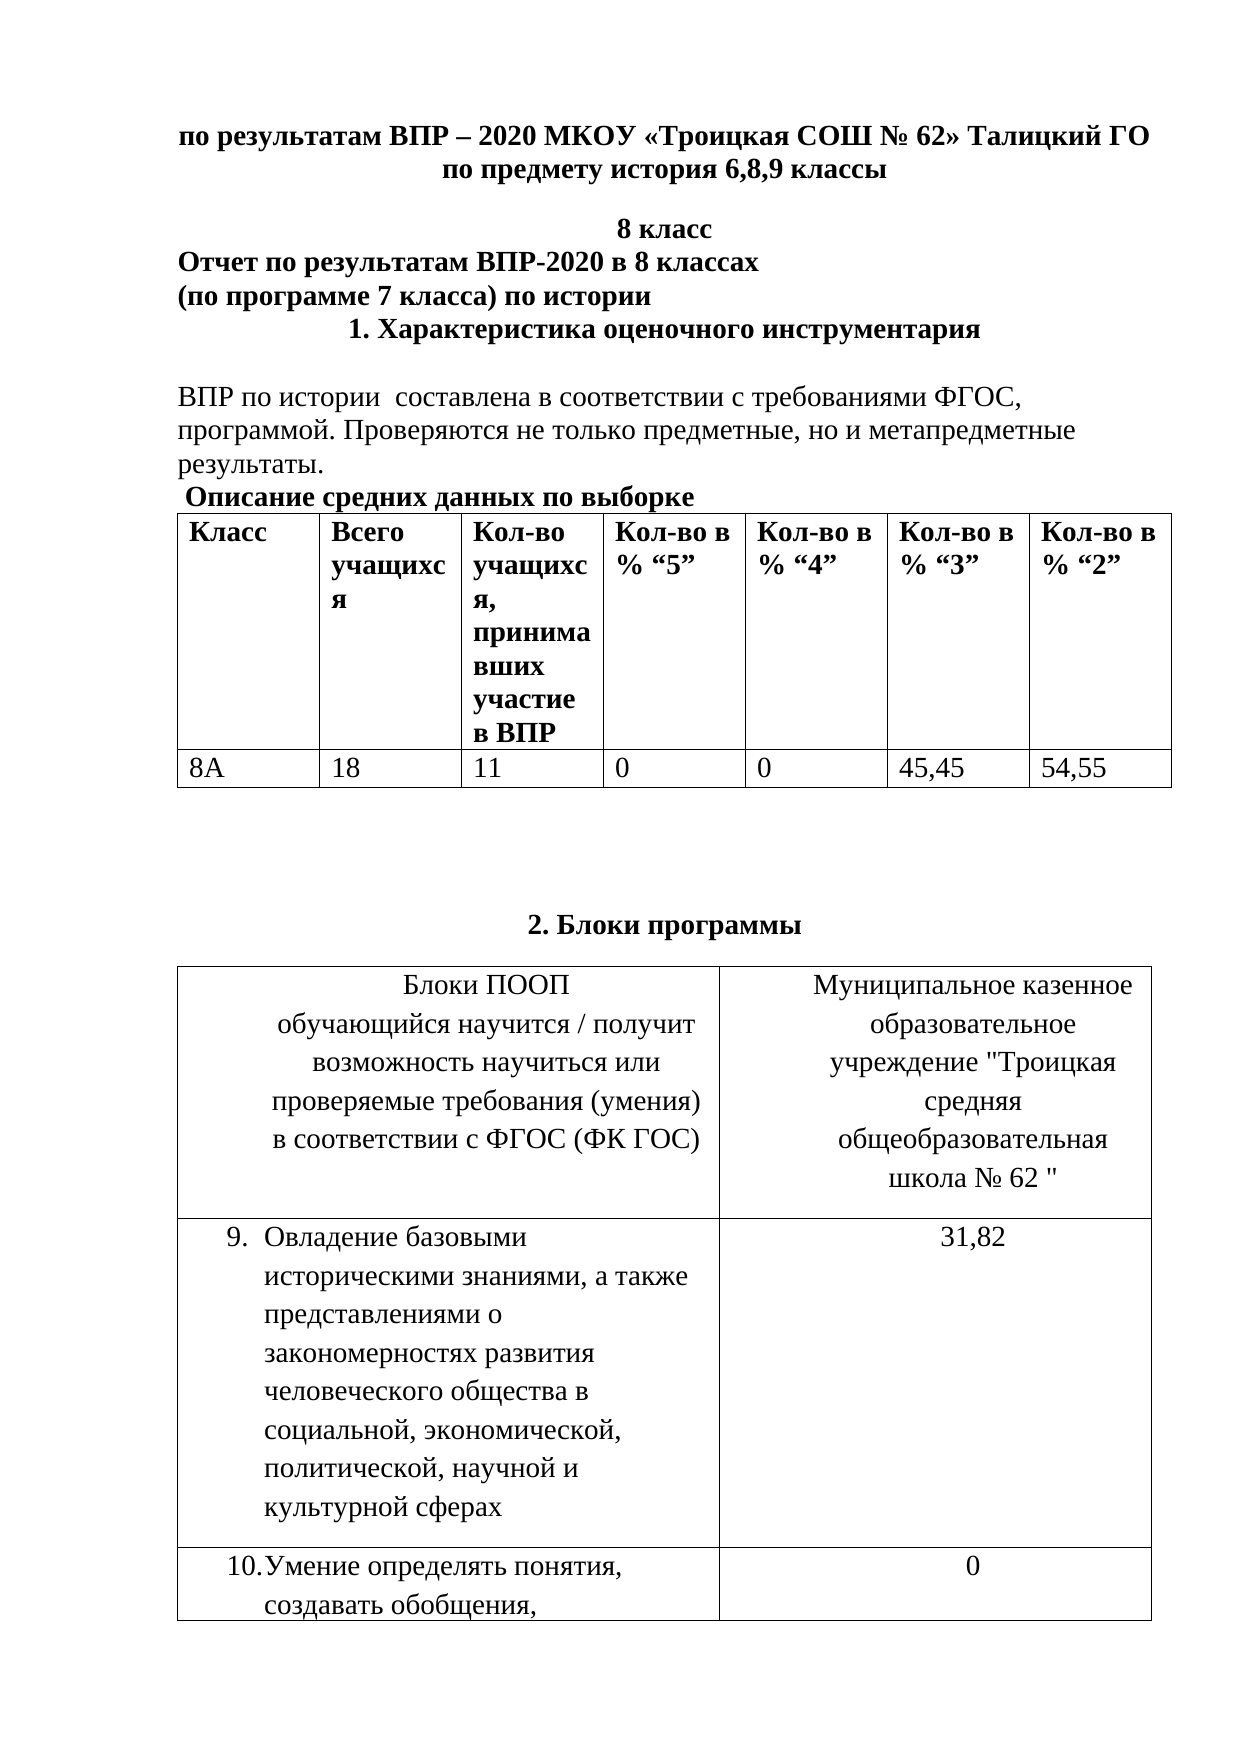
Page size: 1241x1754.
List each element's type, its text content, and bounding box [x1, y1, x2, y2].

table_cell 11 [462, 750, 603, 787]
table_cell 8А [178, 750, 319, 787]
table_header Кол-во в % “4” [746, 514, 887, 749]
table_header Кол-во в % “2” [1030, 514, 1171, 749]
table_cell 45,45 [888, 750, 1029, 787]
table_header Кол-во учащихся, принимавших участие в ВПР [462, 514, 603, 749]
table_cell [178, 1548, 719, 1620]
text 8 класс [177, 211, 1152, 244]
table_header Блоки ПООП обучающийся научится / получит возможность научиться или проверяемые требования (умения) в соответствии с ФГОС (ФК ГОС) [178, 967, 719, 1218]
table_header Кол-во в % “3” [888, 514, 1029, 749]
table_cell 18 [320, 750, 461, 787]
table_header Кол-во в % “5” [604, 514, 745, 749]
text 1. Характеристика оценочного инструментария [177, 312, 1152, 345]
table_cell Овладение базовыми историческими знаниями, а также представлениями о закономерностях развития человеческого общества в социальной, экономической, политической, научной и культурной сферах [178, 1219, 719, 1547]
table_cell 54,55 [1030, 750, 1171, 787]
text по результатам ВПР – 2020 МКОУ «Троицкая СОШ № 62» Талицкий ГО [177, 118, 1152, 152]
table_cell 0 [746, 750, 887, 787]
text (по программе 7 класса) по истории [177, 278, 1152, 312]
text Отчет по результатам ВПР-2020 в 8 классах [177, 244, 1152, 278]
text 2. Блоки программы [177, 907, 1152, 940]
table_cell 0 [604, 750, 745, 787]
text Описание средних данных по выборке [177, 479, 1152, 513]
table_cell 0 [720, 1548, 1151, 1620]
table_header Муниципальное казенное образовательное учреждение "Троицкая средняя общеобразовательная школа № 62 " [720, 967, 1151, 1218]
table_cell 31,82 [720, 1219, 1151, 1547]
text ВПР по истории составлена в соответствии с требованиями ФГОС, программой. Проверяются не только предметные, но и метапредметные результаты. [177, 379, 1152, 479]
table_header Класс [178, 514, 319, 749]
table_header Всего учащихся [320, 514, 461, 749]
text по предмету история 6,8,9 классы [177, 152, 1152, 185]
